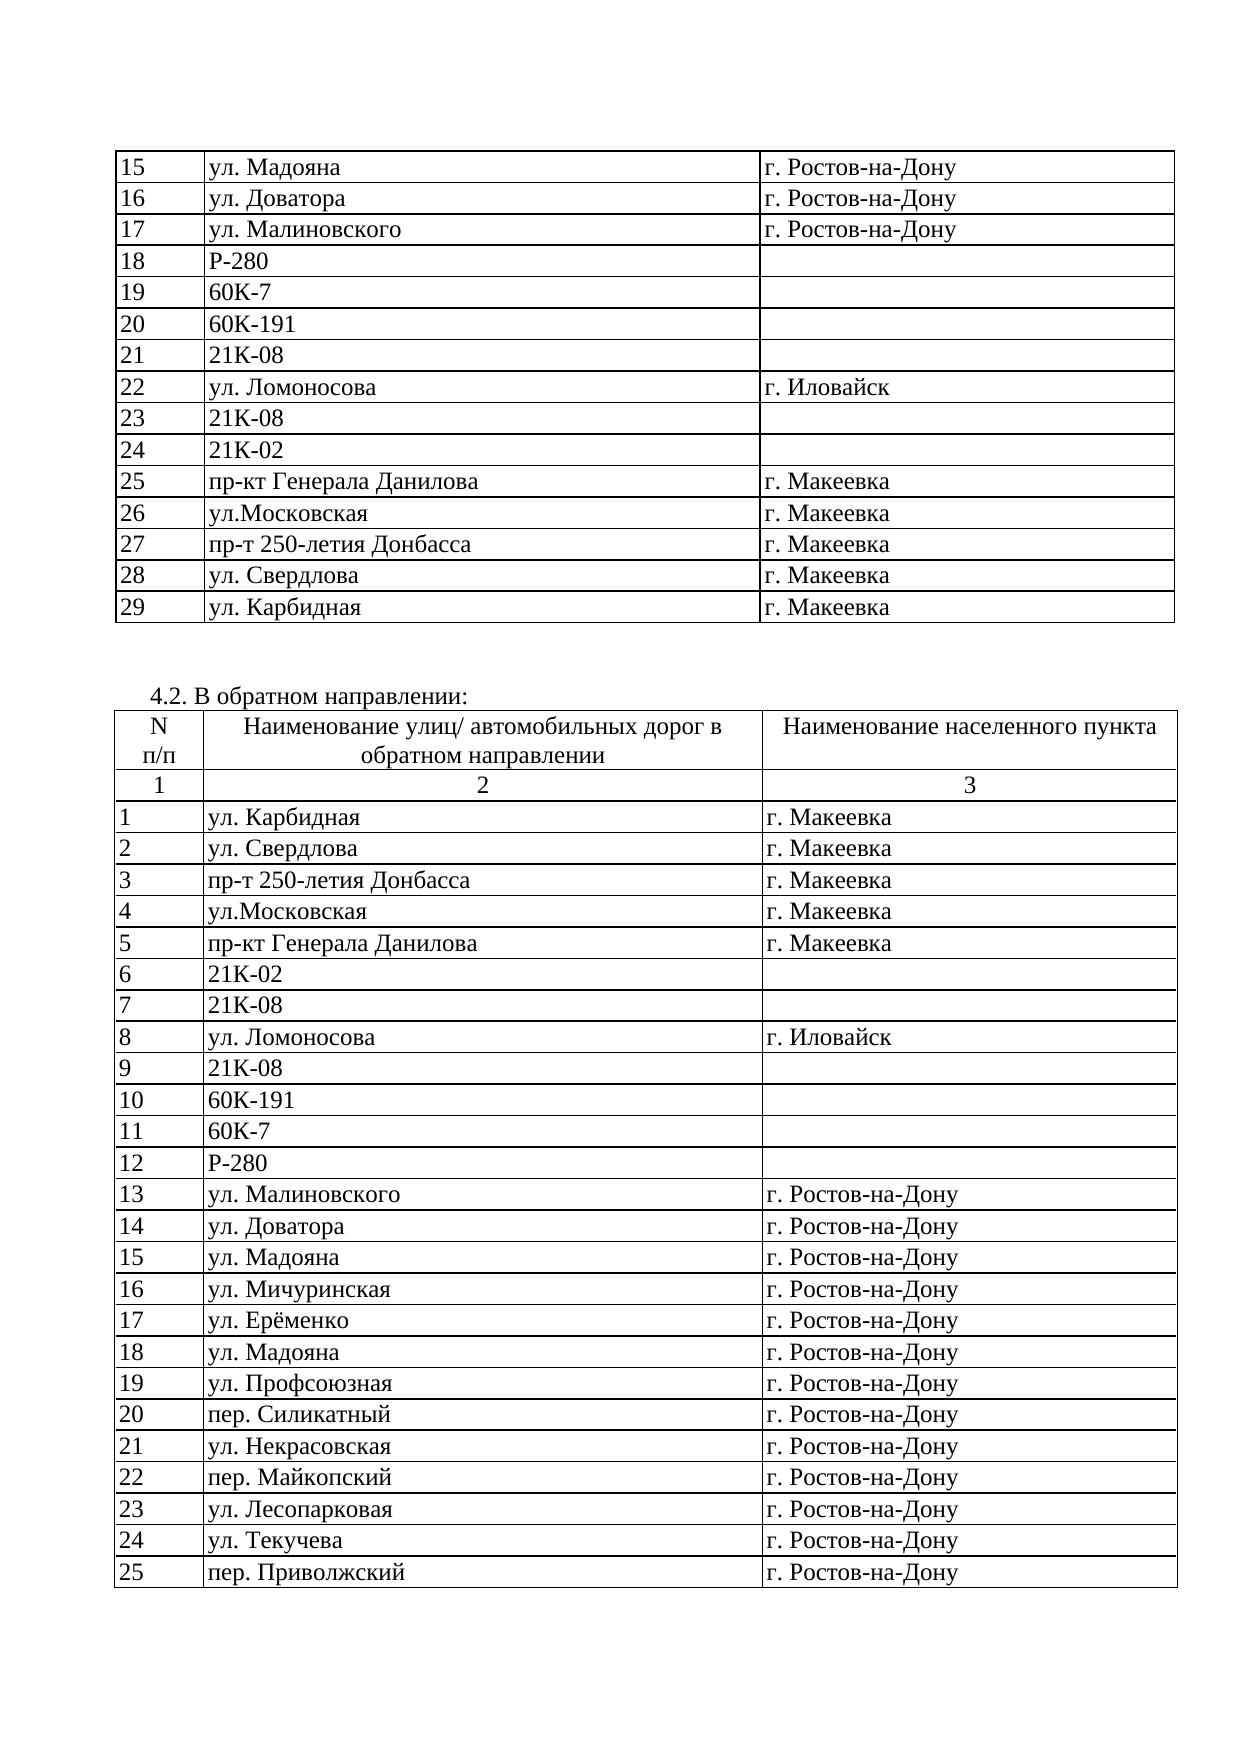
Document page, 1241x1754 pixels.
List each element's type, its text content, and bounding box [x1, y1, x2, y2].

table_cell 16 [117, 183, 204, 213]
table_cell ул. Доватора [204, 1211, 762, 1241]
table_cell 24 [117, 435, 204, 464]
table_cell г. Макеевка [763, 926, 1177, 957]
table_cell г. Ростов-на-Дону [761, 152, 1174, 181]
table_cell [763, 1146, 1177, 1178]
table_cell ул. Малиновского [204, 1179, 762, 1209]
table_cell ул. Доватора [205, 183, 759, 213]
table_cell 16 [115, 1273, 203, 1303]
text 4.2. В обратном направлении: [150, 681, 1090, 710]
table_header Наименование улиц/ автомобильных дорог в обратном направлении [204, 711, 762, 769]
table_cell 21К-02 [204, 959, 762, 989]
table_cell пр-кт Генерала Данилова [205, 466, 759, 496]
table_cell 18 [115, 1336, 203, 1366]
table_cell 14 [115, 1210, 203, 1241]
table_cell г. Макеевка [761, 592, 1174, 622]
table_cell г. Ростов-на-Дону [761, 183, 1174, 213]
table_cell 15 [117, 152, 204, 181]
table_cell ул. Мадояна [205, 152, 759, 181]
table_cell 10 [115, 1084, 203, 1115]
table_cell 25 [117, 466, 204, 496]
table_cell 60К-7 [205, 277, 759, 307]
table_cell 17 [117, 215, 204, 244]
table_cell [761, 277, 1174, 307]
table_cell 21К-08 [204, 991, 762, 1020]
table_cell 26 [117, 498, 204, 527]
table_cell 21К-08 [204, 1053, 762, 1083]
table_cell г. Ростов-на-Дону [763, 1555, 1177, 1587]
table_cell 5 [115, 927, 203, 957]
table_cell [763, 989, 1177, 1020]
table_cell 17 [115, 1305, 203, 1335]
table_cell 23 [117, 403, 204, 433]
table_cell 20 [117, 309, 204, 339]
table_cell 20 [115, 1399, 203, 1429]
table_cell ул. Ломоносова [204, 1022, 762, 1052]
table_cell 28 [117, 561, 204, 590]
table_cell ул. Ломоносова [205, 372, 759, 402]
table_cell г. Иловайск [761, 372, 1174, 402]
table_cell г. Ростов-на-Дону [763, 1304, 1177, 1335]
table_cell 21 [115, 1430, 203, 1461]
table_cell ул. Малиновского [205, 215, 759, 244]
table_header Наименование населенного пункта [763, 711, 1177, 769]
table_cell г. Ростов-на-Дону [763, 1335, 1177, 1366]
table_cell ул. Профсоюзная [204, 1368, 762, 1398]
table_cell 22 [117, 372, 204, 402]
table_cell ул. Свердлова [204, 833, 762, 863]
table_cell 3 [763, 769, 1177, 800]
table_cell г. Ростов-на-Дону [763, 1524, 1177, 1555]
table_cell 4 [115, 896, 203, 926]
table_cell ул. Карбидная [204, 802, 762, 832]
table_cell ул. Карбидная [205, 592, 759, 622]
table_cell пер. Приволжский [204, 1557, 762, 1587]
table_cell пр-кт Генерала Данилова [204, 928, 762, 957]
table_cell ул. Свердлова [205, 561, 759, 590]
table_cell 15 [115, 1242, 203, 1272]
table_cell 8 [115, 1021, 203, 1052]
table_cell 19 [115, 1368, 203, 1398]
table_cell 11 [115, 1116, 203, 1146]
table_cell 24 [115, 1525, 203, 1555]
table_cell 60К-191 [205, 309, 759, 339]
table_cell г. Ростов-на-Дону [763, 1429, 1177, 1461]
table_cell ул.Московская [205, 498, 759, 527]
table_cell г. Макеевка [761, 498, 1174, 527]
table_cell 60К-7 [204, 1116, 762, 1146]
table_cell Р-280 [204, 1148, 762, 1178]
table_cell 19 [117, 277, 204, 307]
table_cell 21К-08 [205, 403, 759, 433]
table_cell г. Ростов-на-Дону [763, 1241, 1177, 1272]
table_cell 2 [115, 833, 203, 863]
table_cell ул. Мадояна [204, 1337, 762, 1366]
table_cell г. Ростов-на-Дону [763, 1178, 1177, 1209]
table_cell ул.Московская [204, 896, 762, 926]
table_cell ул. Ерёменко [204, 1305, 762, 1335]
table_cell г. Ростов-на-Дону [761, 215, 1174, 244]
table_header N п/п [115, 711, 203, 769]
table_cell 12 [115, 1147, 203, 1178]
table_cell [763, 1083, 1177, 1115]
table_cell 7 [115, 990, 203, 1020]
table_cell г. Ростов-на-Дону [763, 1209, 1177, 1241]
table_cell г. Ростов-на-Дону [763, 1461, 1177, 1492]
table_cell г. Макеевка [763, 895, 1177, 926]
table_cell [763, 1115, 1177, 1146]
table_cell г. Ростов-на-Дону [763, 1492, 1177, 1524]
table_cell 6 [115, 959, 203, 989]
table_cell [763, 1052, 1177, 1083]
table_cell 21 [117, 340, 204, 370]
table_cell 1 [115, 801, 203, 832]
table_cell г. Макеевка [763, 863, 1177, 894]
table_cell пр-т 250-летия Донбасса [205, 529, 759, 559]
table_cell [761, 309, 1174, 339]
table_cell г. Ростов-на-Дону [763, 1272, 1177, 1303]
table_cell 3 [115, 864, 203, 894]
table_cell ул. Лесопарковая [204, 1494, 762, 1524]
table_cell [761, 246, 1174, 276]
table_cell г. Макеевка [761, 561, 1174, 590]
table_cell 2 [204, 770, 762, 800]
table_cell г. Макеевка [761, 529, 1174, 559]
table_cell г. Ростов-на-Дону [763, 1366, 1177, 1398]
table_cell 25 [115, 1556, 203, 1587]
table_cell г. Иловайск [763, 1020, 1177, 1052]
table_cell г. Ростов-на-Дону [763, 1398, 1177, 1429]
table_cell 27 [117, 529, 204, 559]
table_cell пер. Силикатный [204, 1400, 762, 1429]
table_cell ул. Мадояна [204, 1242, 762, 1272]
table_cell Р-280 [205, 246, 759, 276]
table_cell 29 [117, 592, 204, 622]
table_cell г. Макеевка [761, 466, 1174, 496]
table_cell 18 [117, 246, 204, 276]
table_cell [763, 958, 1177, 989]
table_cell ул. Текучева [204, 1525, 762, 1555]
table_cell 21К-08 [205, 340, 759, 370]
table_cell ул. Мичуринская [204, 1274, 762, 1303]
table_cell [761, 340, 1174, 370]
table_cell г. Макеевка [763, 832, 1177, 863]
table_cell [761, 435, 1174, 464]
table_cell пер. Майкопский [204, 1462, 762, 1492]
table_cell г. Макеевка [763, 800, 1177, 832]
table_cell 13 [115, 1179, 203, 1209]
table_cell [761, 403, 1174, 433]
table_cell 1 [115, 770, 203, 800]
table_cell 9 [115, 1053, 203, 1083]
table_cell 21К-02 [205, 435, 759, 464]
table_cell пр-т 250-летия Донбасса [204, 865, 762, 894]
table_cell 22 [115, 1462, 203, 1492]
table_cell ул. Некрасовская [204, 1431, 762, 1461]
table_cell 60К-191 [204, 1085, 762, 1115]
table_cell 23 [115, 1493, 203, 1524]
